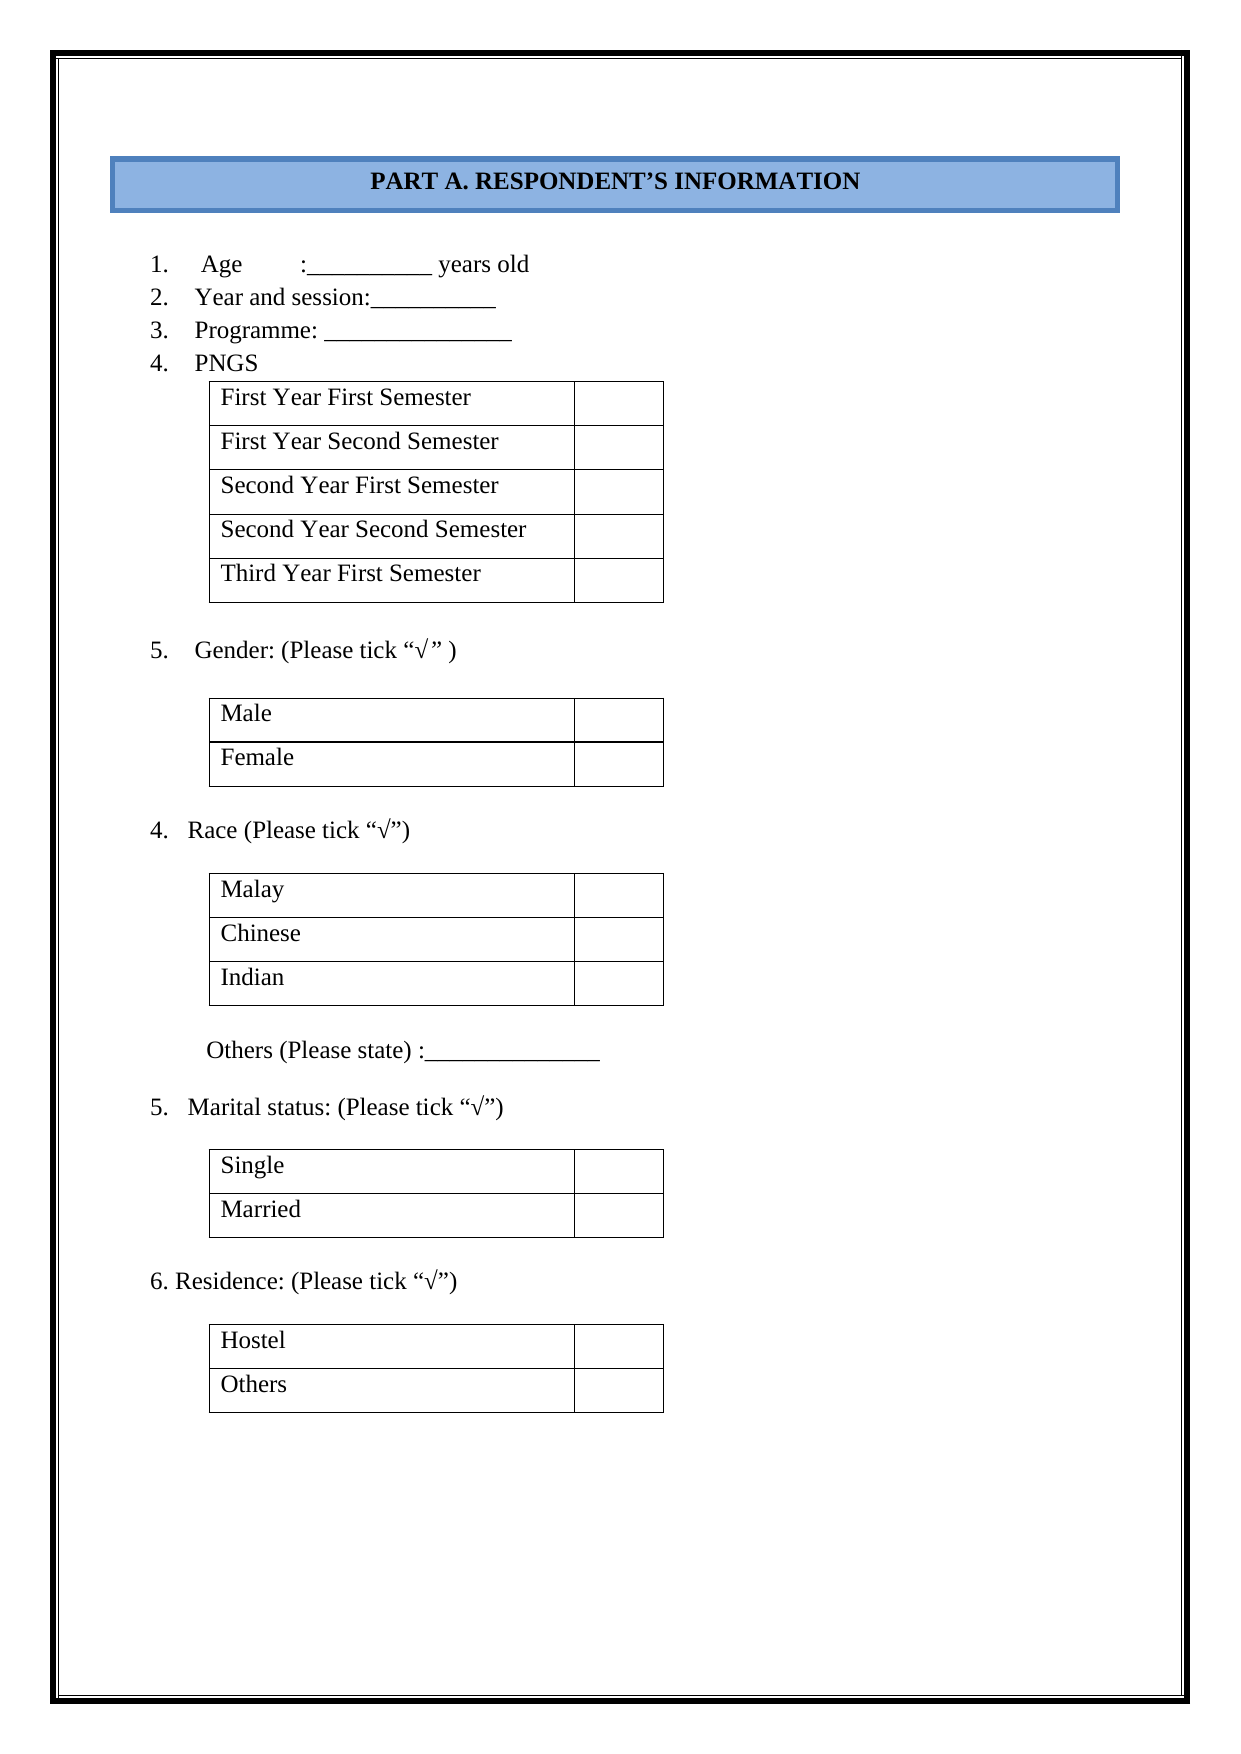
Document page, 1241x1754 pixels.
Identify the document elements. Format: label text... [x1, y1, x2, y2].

table_cell Married [210, 1194, 574, 1237]
table_cell Second Year Second Semester [210, 515, 574, 557]
table_cell Third Year First Semester [210, 559, 574, 602]
table_cell [575, 918, 663, 961]
table_cell Others [210, 1369, 574, 1412]
table_header [575, 1150, 663, 1193]
table_cell [575, 1194, 663, 1237]
list PNGS [150, 348, 1090, 377]
text Others (Please state) :______________ [150, 1035, 1090, 1063]
table_header [575, 1325, 663, 1368]
table_header Male [210, 699, 574, 741]
text 6. Residence: (Please tick “√”) [150, 1266, 1090, 1295]
table_cell First Year Second Semester [210, 426, 574, 469]
table_cell [575, 426, 663, 469]
table_header [575, 874, 663, 917]
table_cell [575, 743, 663, 786]
table_cell [575, 1369, 663, 1412]
table_cell [575, 962, 663, 1005]
table_header First Year First Semester [210, 382, 574, 425]
table_cell Female [210, 743, 574, 786]
list Programme: _______________ [150, 315, 1090, 344]
table_cell Chinese [210, 918, 574, 961]
table_cell Second Year First Semester [210, 470, 574, 513]
list Age :__________ years old [150, 249, 1090, 278]
table_header Single [210, 1150, 574, 1193]
table_cell [575, 515, 663, 557]
list Year and session:__________ [150, 282, 1090, 311]
table_header [575, 382, 663, 425]
table_cell Indian [210, 962, 574, 1005]
table_header Malay [210, 874, 574, 917]
table_header Hostel [210, 1325, 574, 1368]
table_cell [575, 559, 663, 602]
text 4. Race (Please tick “√”) [150, 815, 1090, 844]
list Gender: (Please tick “√” ) [150, 636, 1090, 664]
text 5. Marital status: (Please tick “√”) [150, 1092, 1090, 1121]
table_cell [575, 470, 663, 513]
table_header [575, 699, 663, 741]
